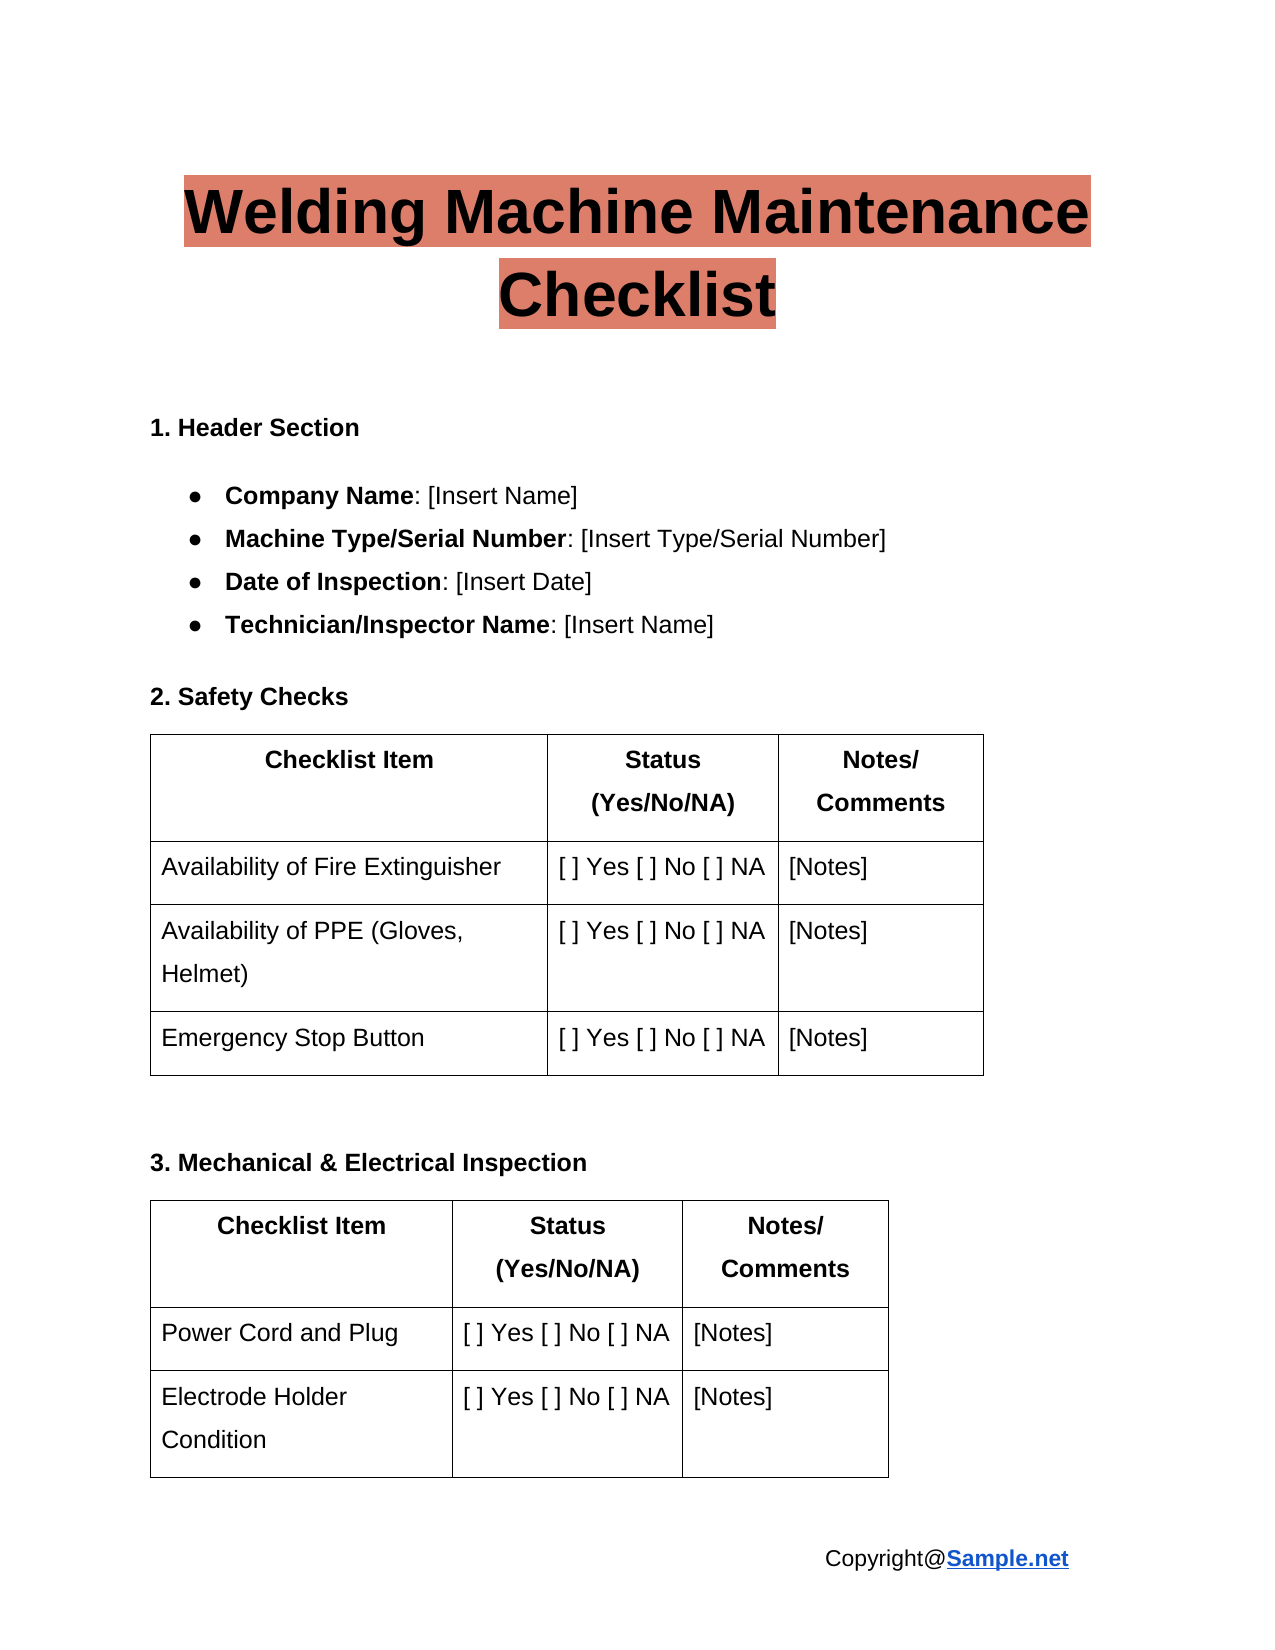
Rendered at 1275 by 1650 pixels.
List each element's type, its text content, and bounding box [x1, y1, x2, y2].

subtitle 3. Mechanical & Electrical Inspection [150, 1148, 1125, 1177]
table_cell [Notes] [683, 1371, 888, 1477]
subtitle 2. Safety Checks [150, 682, 1125, 711]
table_cell [Notes] [779, 1012, 983, 1075]
table_cell Availability of PPE (Gloves, Helmet) [151, 905, 547, 1011]
table_header Notes/Comments [683, 1201, 888, 1307]
table_cell Emergency Stop Button [151, 1012, 547, 1075]
text Welding Machine Maintenance Checklist [150, 175, 1125, 329]
table_cell Power Cord and Plug [151, 1308, 452, 1370]
table_cell [Notes] [683, 1308, 888, 1370]
list Company Name: [Insert Name] [187, 481, 1125, 509]
table_header Status (Yes/No/NA) [453, 1201, 682, 1307]
table_cell [Notes] [779, 905, 983, 1011]
list Machine Type/Serial Number: [Insert Type/Serial Number] [187, 524, 1125, 552]
table_header Checklist Item [151, 1201, 452, 1307]
subtitle 1. Header Section [150, 369, 1125, 441]
table_cell [ ] Yes [ ] No [ ] NA [548, 1012, 778, 1075]
table_header Status (Yes/No/NA) [548, 735, 778, 841]
table_cell Electrode Holder Condition [151, 1371, 452, 1477]
list Technician/Inspector Name: [Insert Name] [187, 610, 1125, 639]
table_cell [ ] Yes [ ] No [ ] NA [548, 905, 778, 1011]
table_cell [ ] Yes [ ] No [ ] NA [453, 1308, 682, 1370]
list Date of Inspection: [Insert Date] [187, 567, 1125, 596]
table_cell Availability of Fire Extinguisher [151, 842, 547, 904]
table_cell [ ] Yes [ ] No [ ] NA [548, 842, 778, 904]
table_header Checklist Item [151, 735, 547, 841]
table_header Notes/Comments [779, 735, 983, 841]
table_cell [Notes] [779, 842, 983, 904]
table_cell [453, 1371, 682, 1477]
